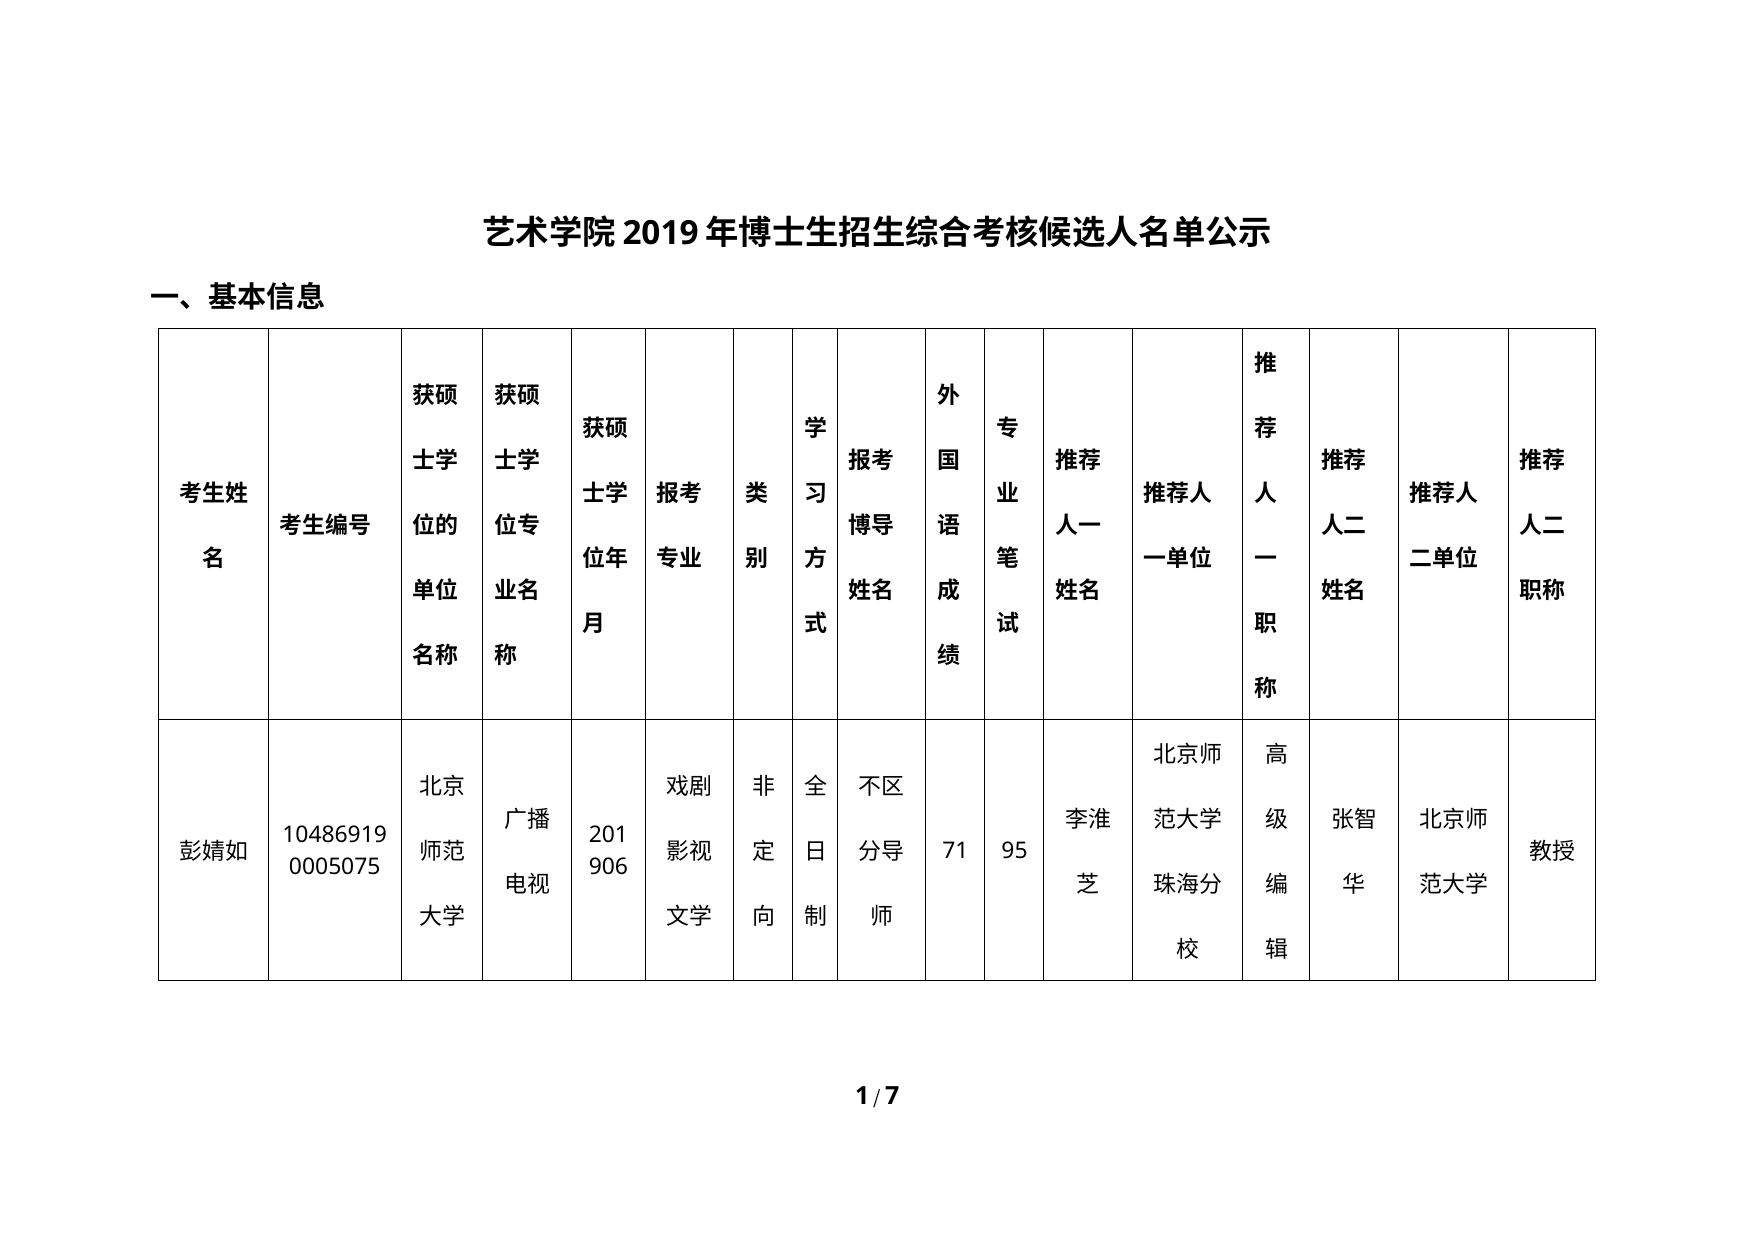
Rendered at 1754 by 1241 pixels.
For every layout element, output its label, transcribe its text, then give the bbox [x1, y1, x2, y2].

text 一、基本信息 [150, 263, 1604, 328]
table_header 报考博导姓名 [838, 329, 925, 719]
table_cell 高级编辑 [1243, 720, 1309, 980]
table_header 获硕士学位的单位名称 [402, 329, 482, 719]
table_cell 北京师范大学 [402, 720, 482, 980]
table_cell 95 [985, 720, 1043, 980]
table_header 推荐人二单位 [1399, 329, 1508, 719]
table_cell 戏剧影视文学 [646, 720, 733, 980]
table_header 报考专业 [646, 329, 733, 719]
table_header 推荐人二姓名 [1310, 329, 1398, 719]
table_header 获硕士学位专业名称 [483, 329, 571, 719]
table_cell 彭婧如 [159, 720, 268, 980]
table_cell 张智华 [1310, 720, 1398, 980]
table_header 推荐人一姓名 [1044, 329, 1132, 719]
table_cell 广播电视 [483, 720, 571, 980]
table_cell 全日制 [793, 720, 837, 980]
table_cell 104869190005075 [269, 720, 401, 980]
table_header 推荐人一职称 [1243, 329, 1309, 719]
table_cell 不区分导师 [838, 720, 925, 980]
table_header 学习方式 [793, 329, 837, 719]
table_header 外国语成绩 [926, 329, 984, 719]
table_header 类别 [734, 329, 792, 719]
table_cell 71 [926, 720, 984, 980]
text 艺术学院2019年博士生招生综合考核候选人名单公示 [150, 198, 1604, 263]
table_header 考生姓名 [159, 329, 268, 719]
table_cell 201906 [572, 720, 645, 980]
table_header 获硕士学位年月 [572, 329, 645, 719]
table_header 专业笔试 [985, 329, 1043, 719]
table_header 考生编号 [269, 329, 401, 719]
table_cell 李淮芝 [1044, 720, 1132, 980]
table_cell 非定向 [734, 720, 792, 980]
table_cell 教授 [1509, 720, 1595, 980]
table_cell 北京师范大学珠海分校 [1133, 720, 1242, 980]
table_header 推荐人二职称 [1509, 329, 1595, 719]
table_header 推荐人一单位 [1133, 329, 1242, 719]
table_cell 北京师范大学 [1399, 720, 1508, 980]
